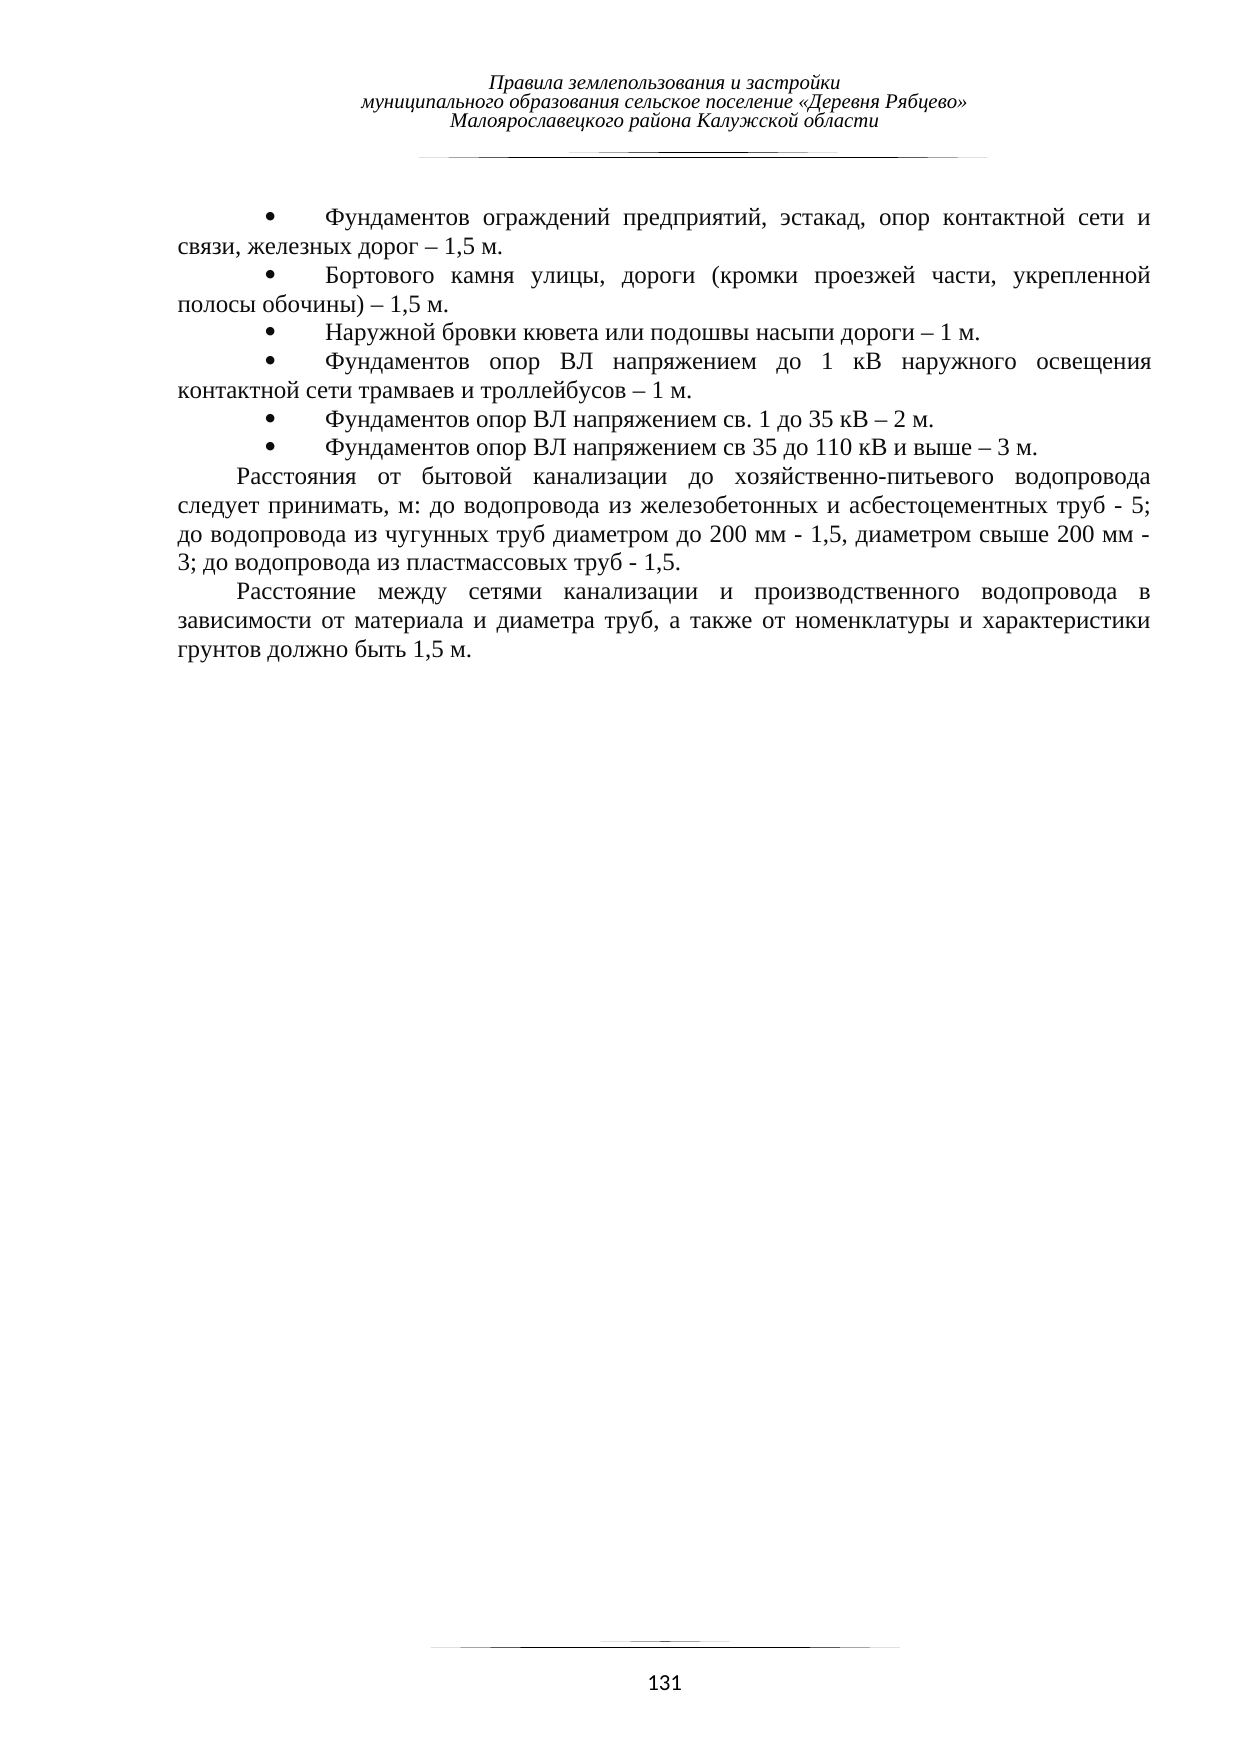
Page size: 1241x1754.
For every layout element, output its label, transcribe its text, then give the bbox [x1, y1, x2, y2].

list Фундаментов ограждений предприятий, эстакад, опор контактной сети и связи, железных дорог – 1,5 м. [177, 202, 1152, 260]
list Наружной бровки кювета или подошвы насыпи дороги – 1 м. [177, 317, 1152, 346]
list Фундаментов опор ВЛ напряжением св. 1 до 35 кВ – 2 м. [177, 404, 1152, 432]
text Расстояния от бытовой канализации до хозяйственно-питьевого водопровода следует принимать, м: до водопровода из железобетонных и асбестоцементных труб - 5; до водопровода из чугунных труб диаметром до 200 мм - 1,5, диаметром свыше 200 мм - 3; до водопровода из пластмассовых труб - 1,5. [177, 461, 1152, 576]
list Фундаментов опор ВЛ напряжением до 1 кВ наружного освещения контактной сети трамваев и троллейбусов – 1 м. [177, 346, 1152, 404]
list Фундаментов опор ВЛ напряжением св 35 до 110 кВ и выше – 3 м. [177, 432, 1152, 461]
list Бортового камня улицы, дороги (кромки проезжей части, укрепленной полосы обочины) – 1,5 м. [177, 260, 1152, 317]
text Расстояние между сетями канализации и производственного водопровода в зависимости от материала и диаметра труб, а также от номенклатуры и характеристики грунтов должно быть 1,5 м. [177, 576, 1152, 662]
